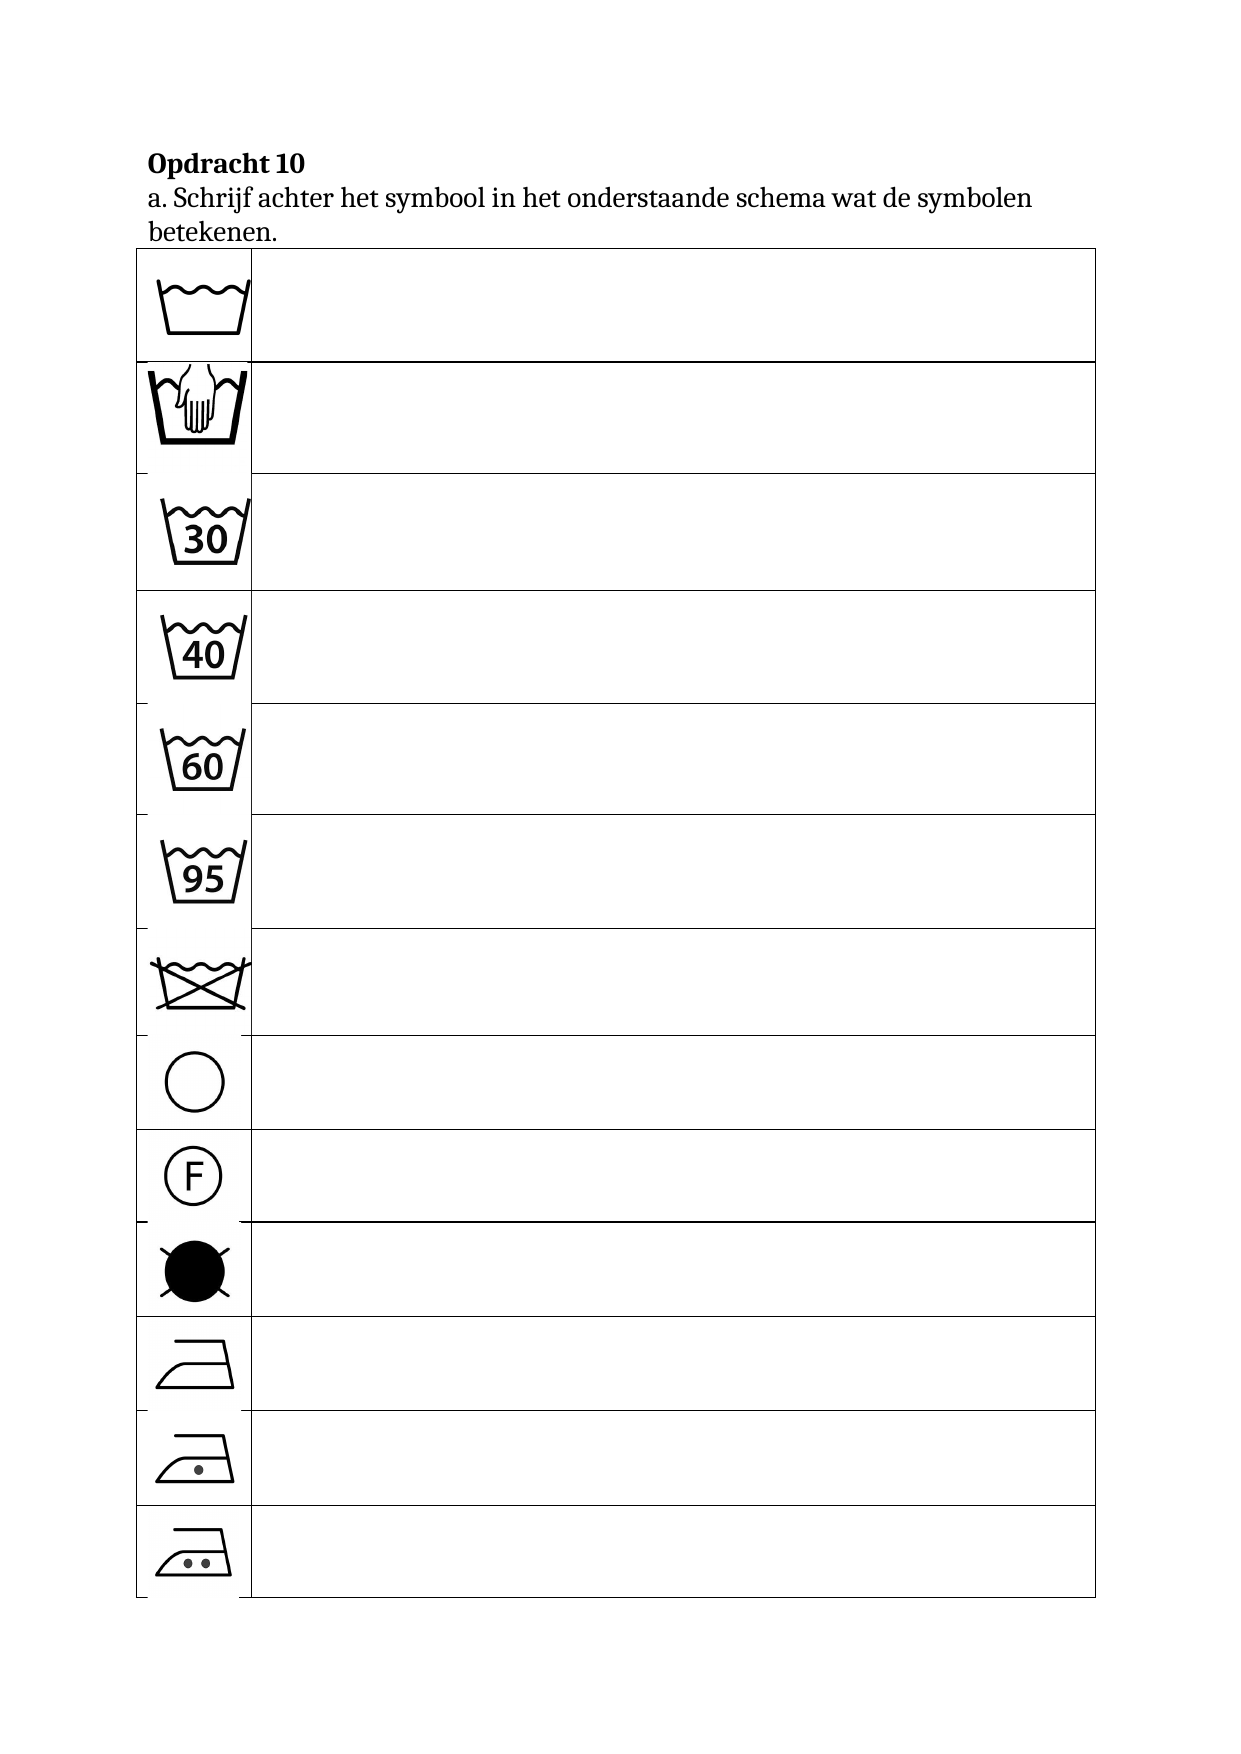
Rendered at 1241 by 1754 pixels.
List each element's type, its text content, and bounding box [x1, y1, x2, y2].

table_cell [252, 1223, 1095, 1316]
table_cell [242, 1036, 251, 1129]
table_cell [252, 591, 1095, 703]
table_cell [137, 929, 147, 1034]
table_cell [239, 1506, 251, 1597]
table_cell [252, 929, 1095, 1034]
picture [147, 1317, 242, 1505]
table_cell [242, 1411, 251, 1505]
table_cell [137, 591, 147, 703]
table_cell [137, 1223, 147, 1316]
table_header [252, 249, 1095, 361]
table_cell [252, 1411, 1095, 1505]
table_cell [252, 815, 1095, 928]
picture [147, 591, 252, 1129]
table_cell [137, 1130, 147, 1221]
text Opdracht 10 a. Schrijf achter het symbool in het onderstaande schema wat de symbolen betekenen. [148, 148, 1093, 248]
table_cell [137, 1317, 147, 1410]
table_cell [252, 704, 1095, 814]
table_cell [137, 1036, 147, 1129]
table_cell [242, 1317, 251, 1410]
table_cell [137, 815, 147, 928]
table_cell [252, 1506, 1095, 1597]
table_cell [252, 1130, 1095, 1221]
table_cell [242, 1223, 251, 1316]
picture [147, 249, 252, 590]
table_cell [137, 474, 147, 590]
table_cell [137, 1506, 147, 1597]
table_cell [252, 363, 1095, 473]
table_cell [137, 704, 147, 814]
table_cell [137, 363, 147, 473]
picture [147, 1506, 239, 1598]
table_header [137, 249, 147, 361]
table_cell [137, 1411, 147, 1505]
picture [147, 1130, 242, 1316]
table_cell [252, 474, 1095, 590]
table_cell [252, 1036, 1095, 1129]
table_cell [239, 1130, 251, 1221]
table_cell [252, 1317, 1095, 1410]
